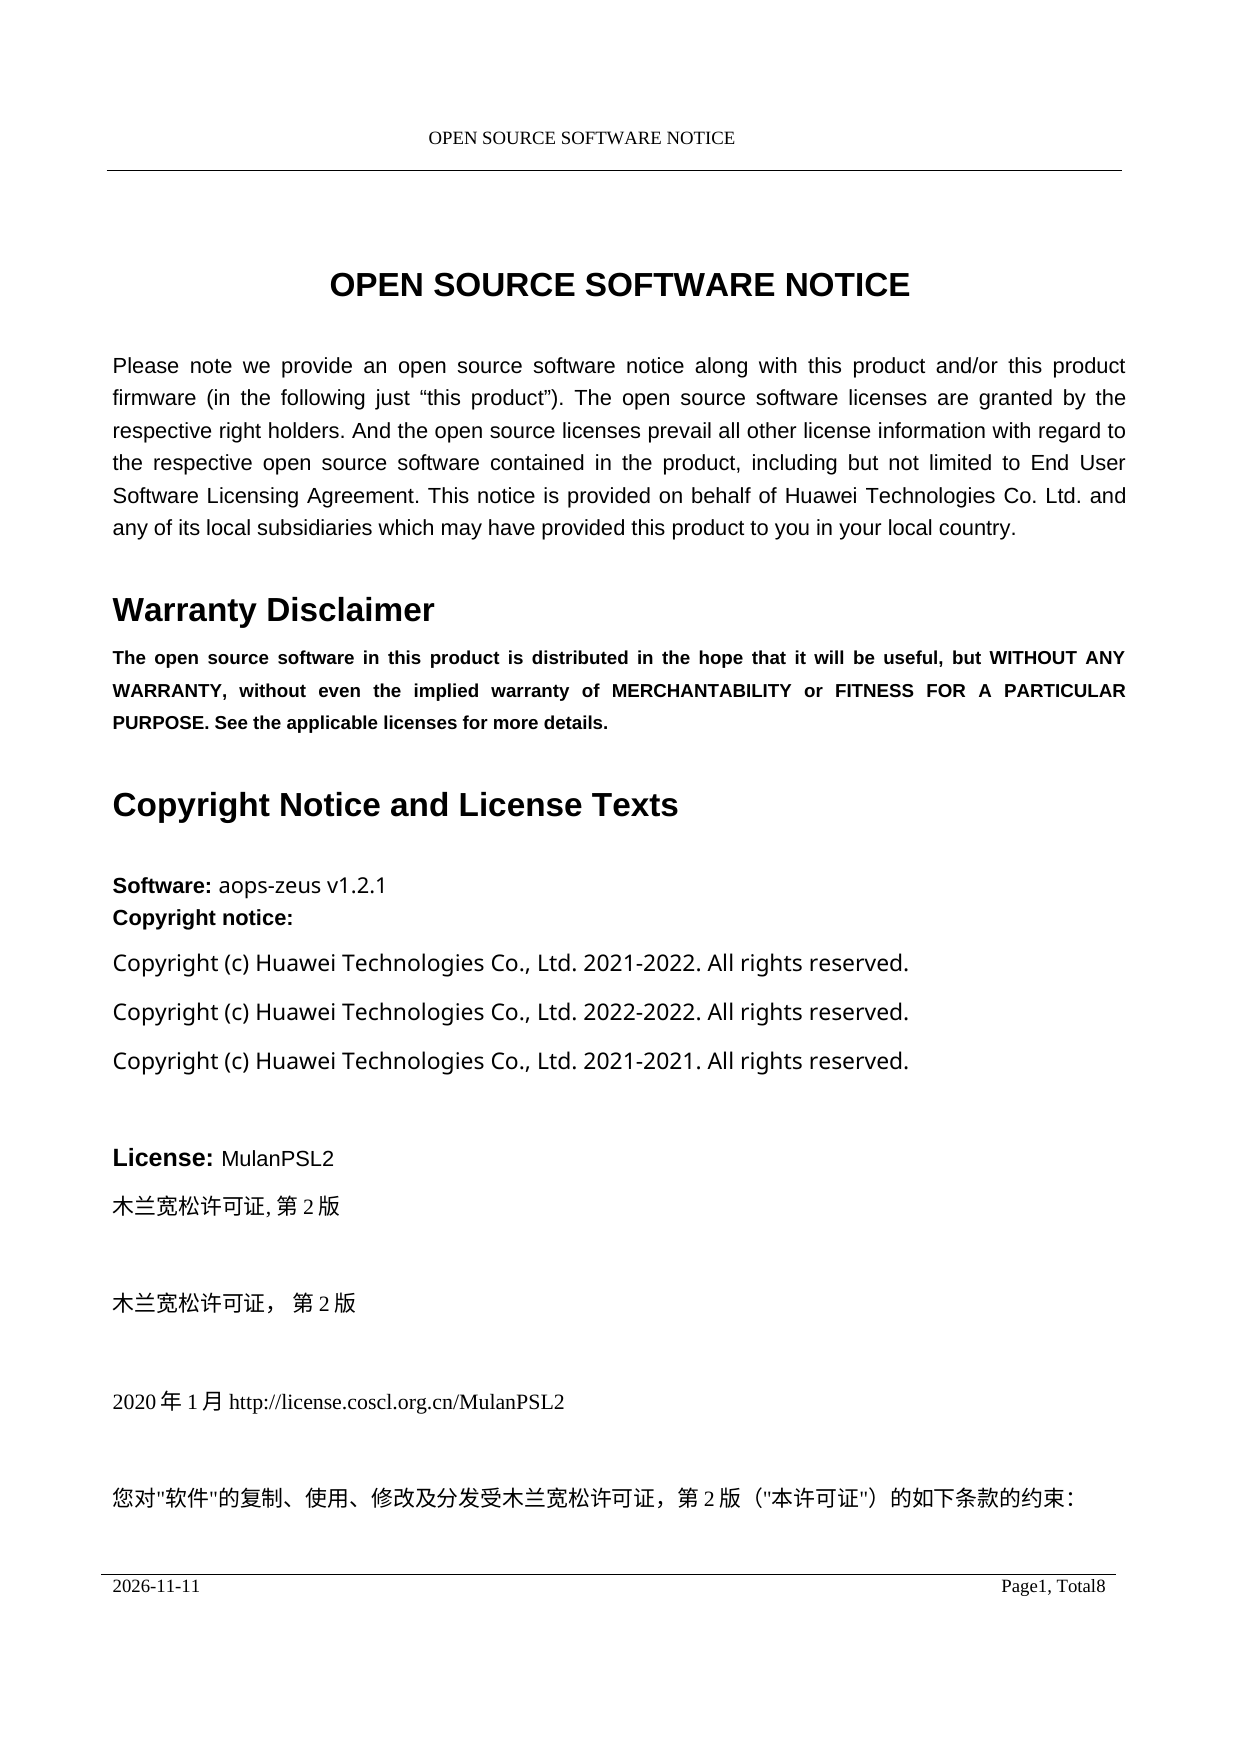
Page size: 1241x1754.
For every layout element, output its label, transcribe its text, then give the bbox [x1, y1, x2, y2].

text Copyright (c) Huawei Technologies Co., Ltd. 2021-2022. All rights reserved. Copyright (c) Huawei Technologies Co., Ltd. 2022-2022. All rights reserved. Copyright (c) Huawei Technologies Co., Ltd. 2021-2021. All rights reserved. [112, 947, 1128, 1125]
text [112, 1188, 1128, 1513]
text Copyright Notice and License Texts [112, 771, 1128, 836]
text Warranty Disclaimer [112, 576, 1128, 641]
text License: MulanPSL2 [112, 1142, 1128, 1174]
text The open source software in this product is distributed in the hope that it will be useful, but WITHOUT ANY WARRANTY, without even the implied warranty of MERCHANTABILITY or FITNESS FOR A PARTICULAR PURPOSE. See the applicable licenses for more details. [112, 641, 1128, 739]
text Software: aops-zeus v1.2.1 [112, 869, 1128, 901]
text OPEN SOURCE SOFTWARE NOTICE [112, 251, 1128, 316]
text Please note we provide an open source software notice along with this product and/or this product firmware (in the following just “this product”). The open source software licenses are granted by the respective right holders. And the open source licenses prevail all other license information with regard to the respective open source software contained in the product, including but not limited to End User Software Licensing Agreement. This notice is provided on behalf of Huawei Technologies Co. Ltd. and any of its local subsidiaries which may have provided this product to you in your local country. [112, 349, 1128, 544]
text Copyright notice: [112, 901, 1128, 934]
